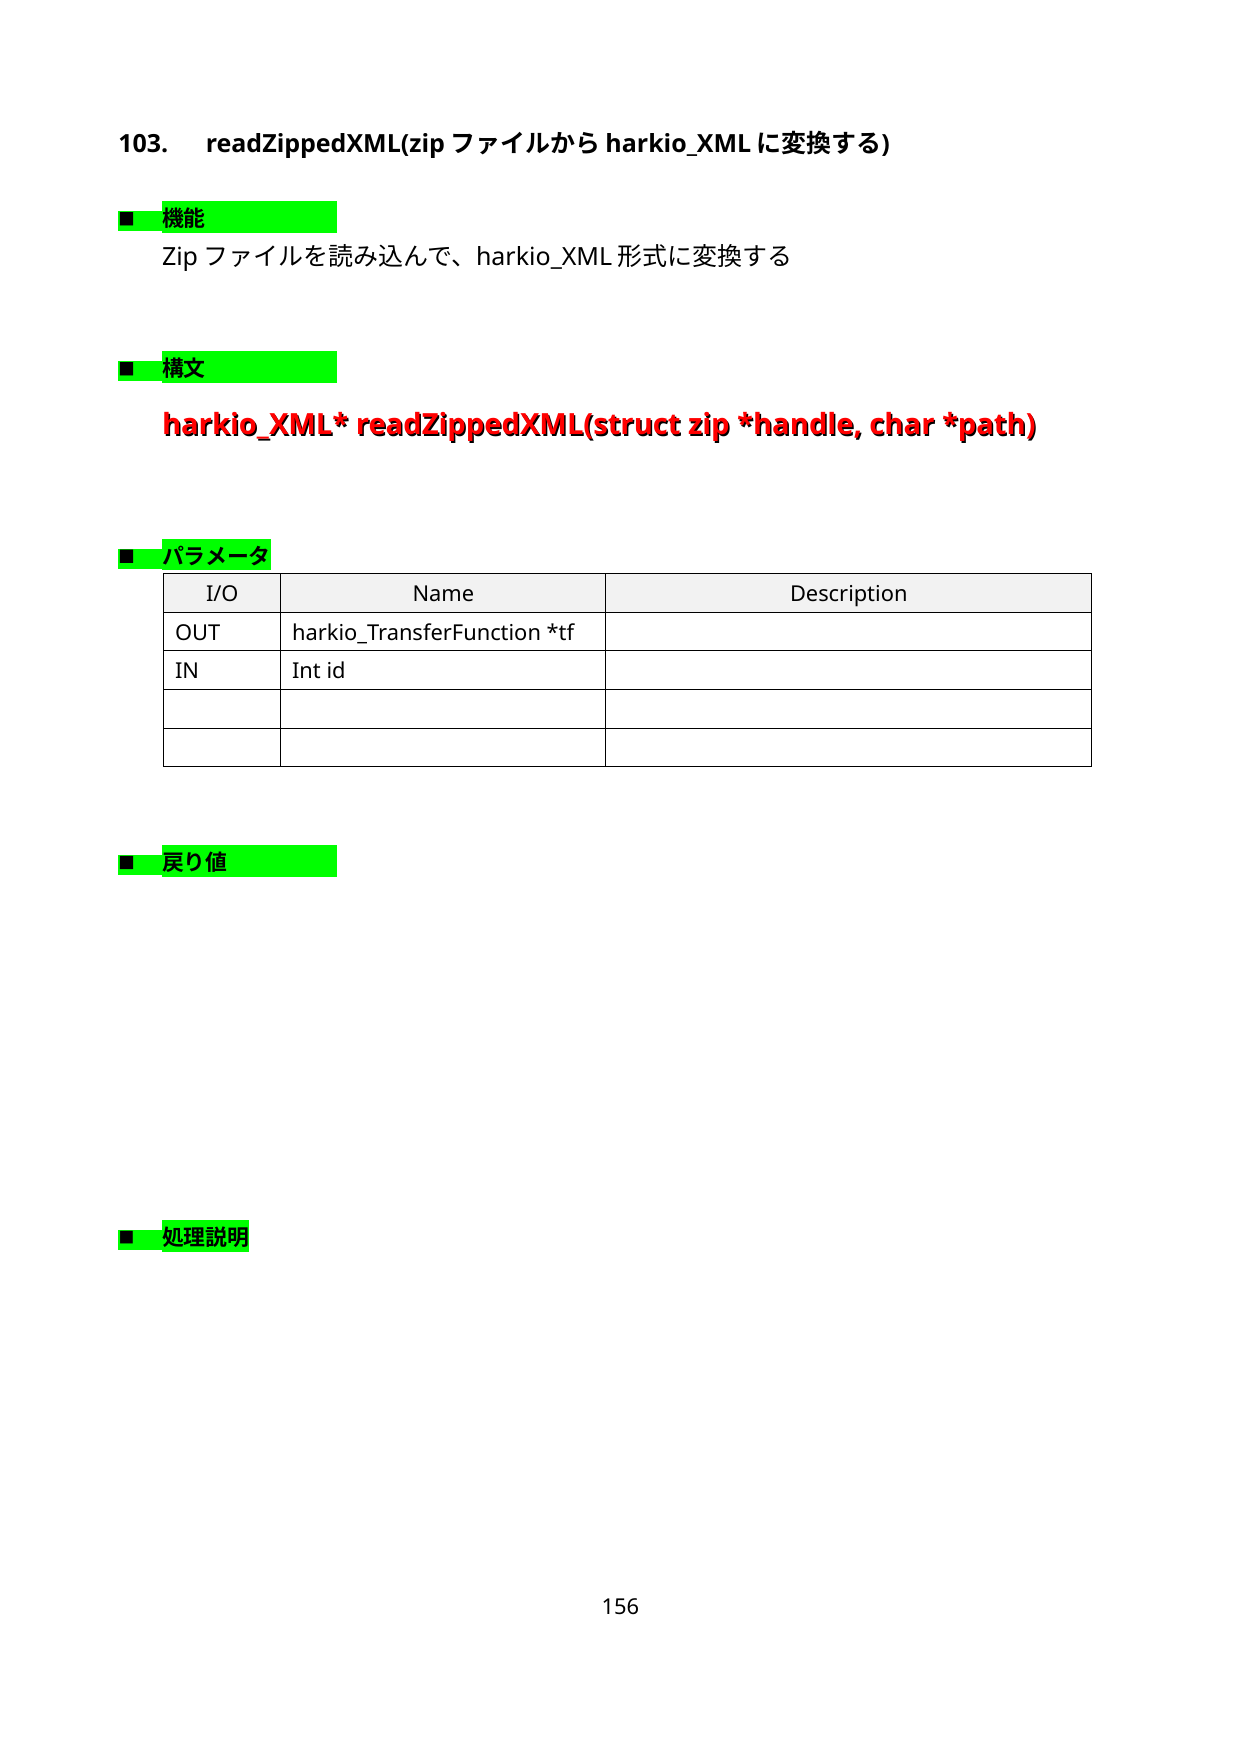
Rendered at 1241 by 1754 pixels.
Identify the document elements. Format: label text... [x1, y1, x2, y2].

text Zipファイルを読み込んで、harkio_XML形式に変換する [162, 236, 1122, 273]
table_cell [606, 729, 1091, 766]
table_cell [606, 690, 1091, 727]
list 構文 [118, 348, 1122, 386]
list 戻り値 [118, 842, 1122, 879]
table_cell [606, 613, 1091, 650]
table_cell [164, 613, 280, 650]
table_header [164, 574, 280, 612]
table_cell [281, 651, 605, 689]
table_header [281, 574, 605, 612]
subtitle readZippedXML(zipファイルからharkio_XMLに変換する) [118, 123, 1122, 161]
list harkio_XML* readZippedXML(struct zip *handle, char *path) [162, 386, 1122, 461]
list 処理説明 [118, 1217, 1122, 1254]
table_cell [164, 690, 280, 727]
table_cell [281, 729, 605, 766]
list 機能 [118, 198, 1122, 236]
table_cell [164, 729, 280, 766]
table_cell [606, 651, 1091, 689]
list パラメータ [118, 536, 1122, 573]
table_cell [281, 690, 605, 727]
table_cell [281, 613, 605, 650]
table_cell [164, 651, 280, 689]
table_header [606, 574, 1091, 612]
